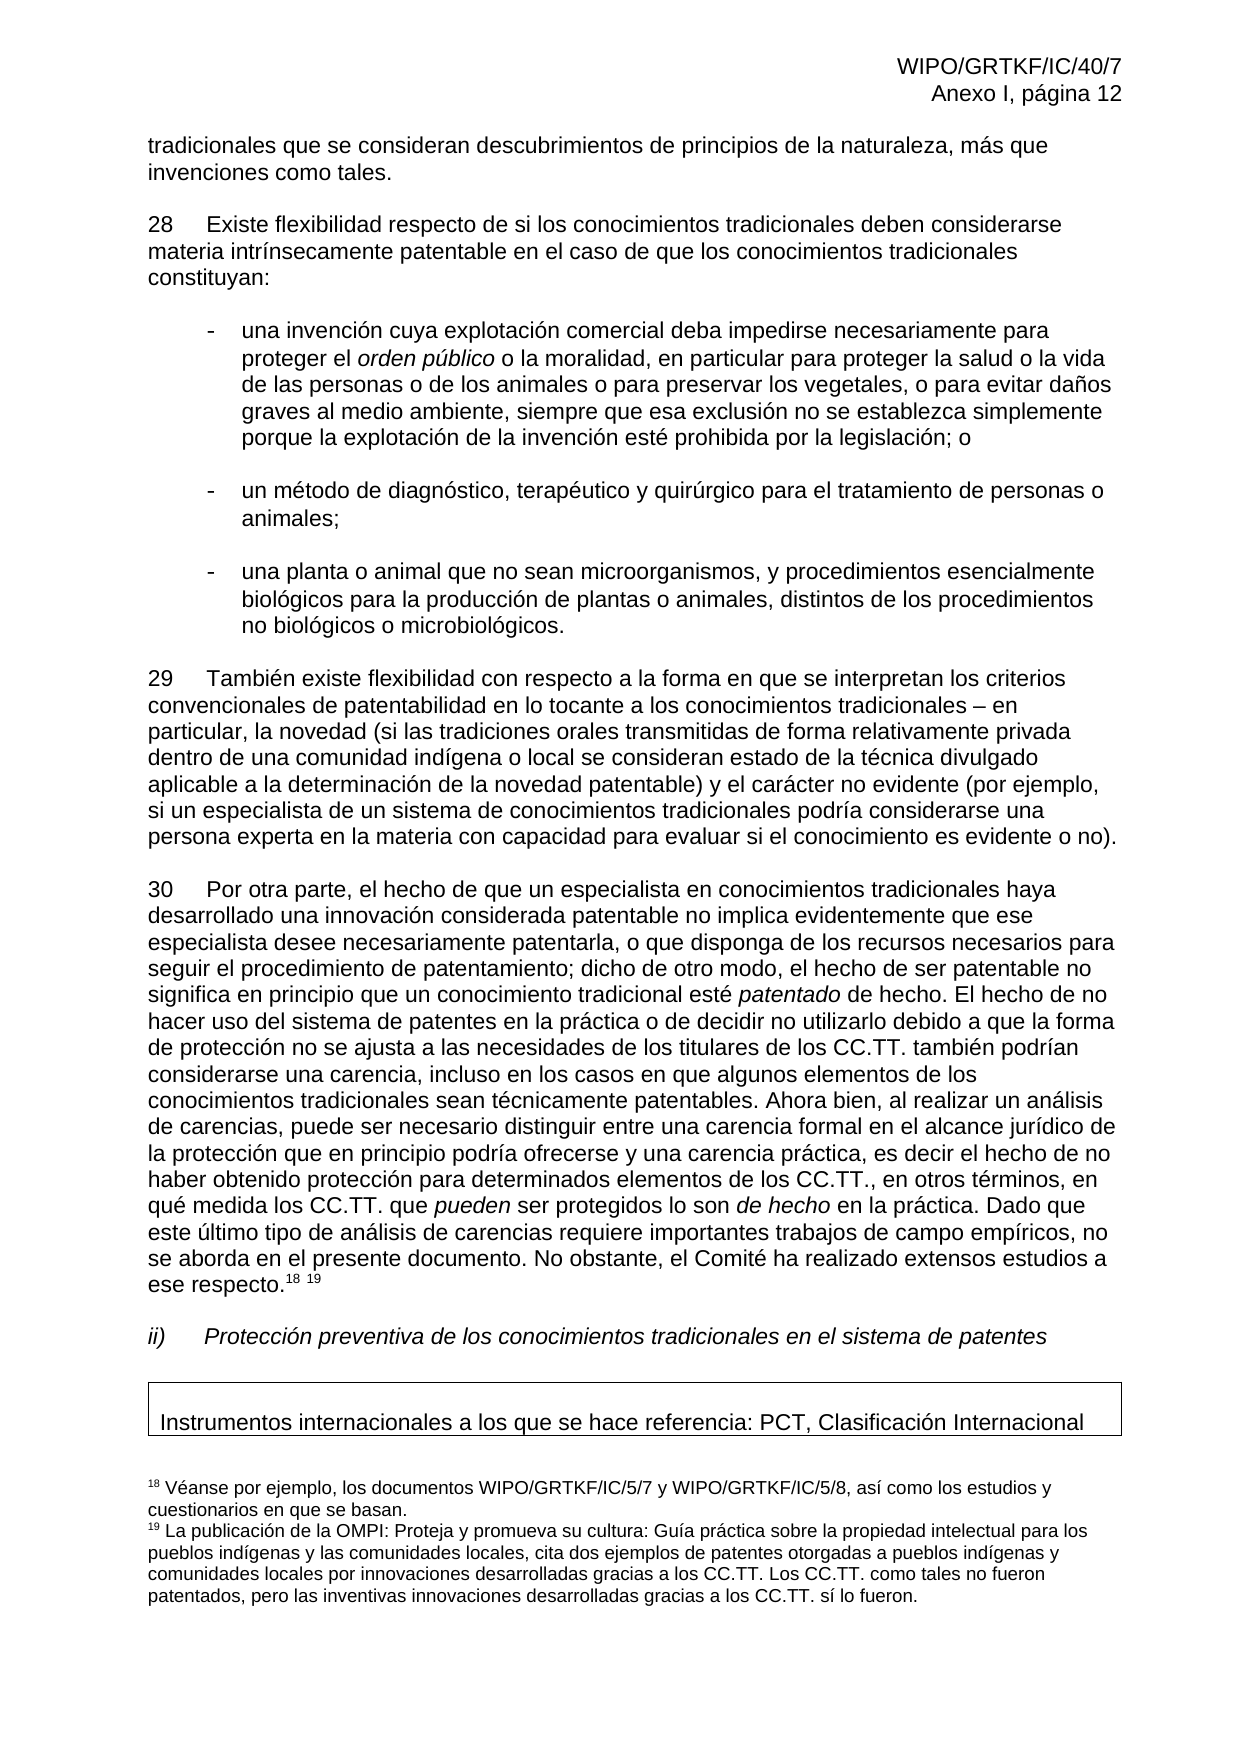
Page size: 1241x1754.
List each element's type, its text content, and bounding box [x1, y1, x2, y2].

list una invención cuya explotación comercial deba impedirse necesariamente para proteger el orden público o la moralidad, en particular para proteger la salud o la vida de las personas o de los animales o para preservar los vegetales, o para evitar daños graves al medio ambiente, siempre que esa exclusión no se establezca simplemente porque la explotación de la invención esté prohibida por la legislación; o [204, 317, 1122, 450]
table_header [149, 1383, 1121, 1435]
text Por otra parte, el hecho de que un especialista en conocimientos tradicionales haya desarrollado una innovación considerada patentable no implica evidentemente que ese especialista desee necesariamente patentarla, o que disponga de los recursos necesarios para seguir el procedimiento de patentamiento; dicho de otro modo, el hecho de ser patentable no significa en principio que un conocimiento tradicional esté patentado de hecho. El hecho de no hacer uso del sistema de patentes en la práctica o de decidir no utilizarlo debido a que la forma de protección no se ajusta a las necesidades de los titulares de los CC.TT. también podrían considerarse una carencia, incluso en los casos en que algunos elementos de los conocimientos tradicionales sean técnicamente patentables. Ahora bien, al realizar un análisis de carencias, puede ser necesario distinguir entre una carencia formal en el alcance jurídico de la protección que en principio podría ofrecerse y una carencia práctica, es decir el hecho de no haber obtenido protección para determinados elementos de los CC.TT., en otros términos, en qué medida los CC.TT. que pueden ser protegidos lo son de hecho en la práctica. Dado que este último tipo de análisis de carencias requiere importantes trabajos de campo empíricos, no se aborda en el presente documento. No obstante, el Comité ha realizado extensos estudios a ese respecto. [148, 876, 1122, 1298]
list una planta o animal que no sean microorganismos, y procedimientos esencialmente biológicos para la producción de plantas o animales, distintos de los procedimientos no biológicos o microbiológicos. [204, 558, 1122, 639]
text También existe flexibilidad con respecto a la forma en que se interpretan los criterios convencionales de patentabilidad en lo tocante a los conocimientos tradicionales – en particular, la novedad (si las tradiciones orales transmitidas de forma relativamente privada dentro de una comunidad indígena o local se consideran estado de la técnica divulgado aplicable a la determinación de la novedad patentable) y el carácter no evidente (por ejemplo, si un especialista de un sistema de conocimientos tradicionales podría considerarse una persona experta en la materia con capacidad para evaluar si el conocimiento es evidente o no). [148, 665, 1122, 850]
text Existe flexibilidad respecto de si los conocimientos tradicionales deben considerarse materia intrínsecamente patentable en el caso de que los conocimientos tradicionales constituyan: [148, 211, 1122, 290]
list un método de diagnóstico, terapéutico y quirúrgico para el tratamiento de personas o animales; [204, 477, 1122, 531]
subtitle ii) Protección preventiva de los conocimientos tradicionales en el sistema de patentes [148, 1323, 1122, 1349]
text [148, 132, 1122, 185]
